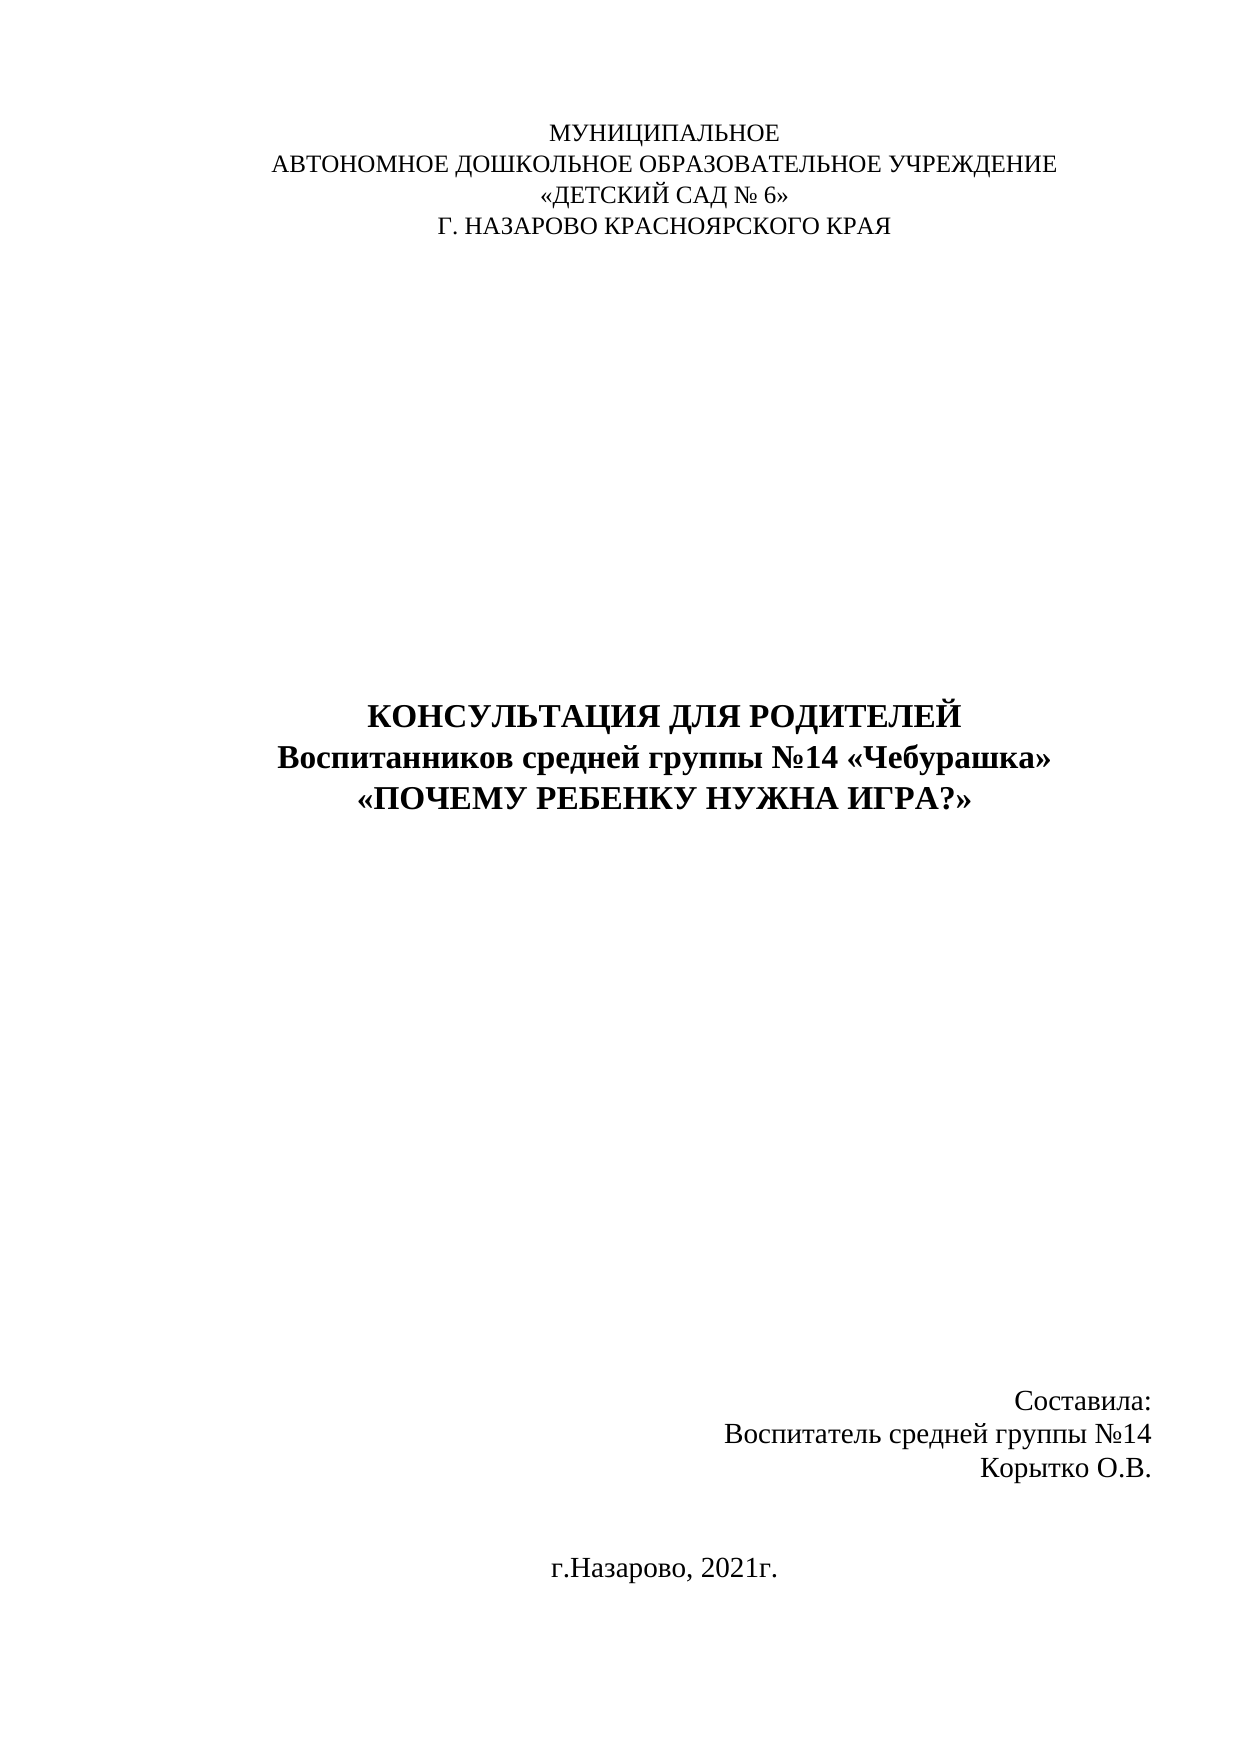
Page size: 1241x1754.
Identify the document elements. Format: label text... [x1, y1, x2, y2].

text Составила: [177, 1383, 1152, 1416]
text МУНИЦИПАЛЬНОЕ [177, 118, 1152, 147]
text АВТОНОМНОЕ ДОШКОЛЬНОЕ ОБРАЗОВАТЕЛЬНОЕ УЧРЕЖДЕНИЕ [177, 149, 1152, 178]
text г.Назарово, 2021г. [177, 1551, 1152, 1584]
text «ДЕТСКИЙ САД № 6» [177, 180, 1152, 209]
text КОНСУЛЬТАЦИЯ ДЛЯ РОДИТЕЛЕЙ [177, 696, 1152, 734]
text «ПОЧЕМУ РЕБЕНКУ НУЖНА ИГРА?» [177, 779, 1152, 817]
text Воспитанников средней группы №14 «Чебурашка» [177, 737, 1152, 776]
text Воспитатель средней группы №14 [177, 1416, 1152, 1450]
text Г. НАЗАРОВО КРАСНОЯРСКОГО КРАЯ [177, 211, 1152, 240]
text Корытко О.В. [177, 1450, 1152, 1483]
